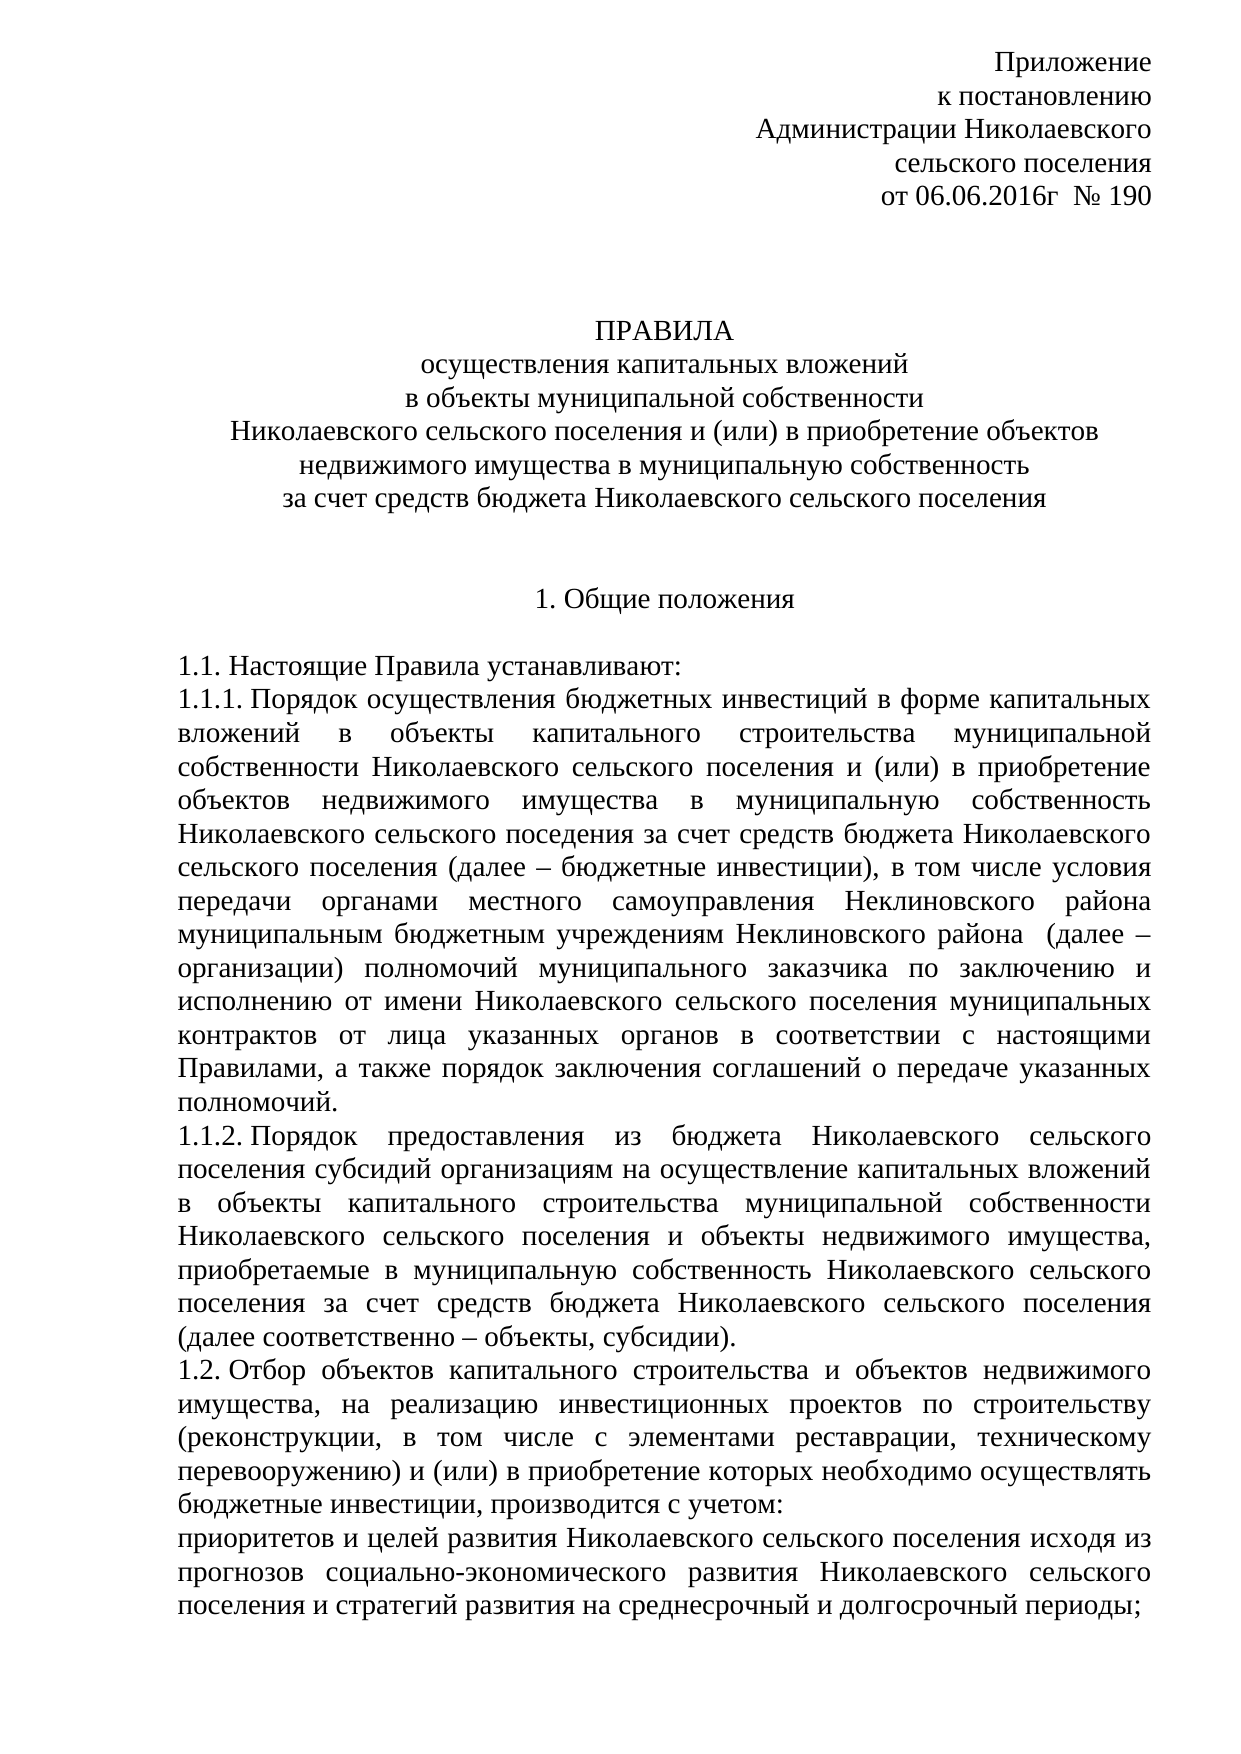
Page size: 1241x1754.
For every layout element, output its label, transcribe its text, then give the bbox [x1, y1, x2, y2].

text 1.1. Настоящие Правила устанавливают: [177, 648, 1152, 682]
text 1.1.2. Порядок предоставления из бюджета Николаевского сельского поселения субсидий организациям на осуществление капитальных вложений в объекты капитального строительства муниципальной собственности Николаевского сельского поселения и объекты недвижимого имущества, приобретаемые в муниципальную собственность Николаевского сельского поселения за счет средств бюджета Николаевского сельского поселения (далее соответственно – объекты, субсидии). [177, 1118, 1152, 1352]
text ПРАВИЛА [177, 313, 1152, 346]
text к постановлению [177, 78, 1152, 111]
text Николаевского сельского поселения и (или) в приобретение объектов [177, 413, 1152, 447]
text от 06.06.2016г № 190 [177, 178, 1152, 212]
text 1.1.1. Порядок осуществления бюджетных инвестиций в форме капитальных вложений в объекты капитального строительства муниципальной собственности Николаевского сельского поселения и (или) в приобретение объектов недвижимого имущества в муниципальную собственность Николаевского сельского поседения за счет средств бюджета Николаевского сельского поселения (далее – бюджетные инвестиции), в том числе условия передачи органами местного самоуправления Неклиновского района муниципальным бюджетным учреждениям Неклиновского района (далее – организации) полномочий муниципального заказчика по заключению и исполнению от имени Николаевского сельского поселения муниципальных контрактов от лица указанных органов в соответствии с настоящими Правилами, а также порядок заключения соглашений о передаче указанных полномочий. [177, 682, 1152, 1118]
text за счет средств бюджета Николаевского сельского поселения [177, 480, 1152, 514]
text недвижимого имущества в муниципальную собственность [177, 447, 1152, 480]
text в объекты муниципальной собственности [177, 380, 1152, 413]
text сельского поселения [177, 145, 1152, 178]
text Приложение [177, 44, 1152, 78]
text Администрации Николаевского [177, 111, 1152, 145]
text осуществления капитальных вложений [177, 346, 1152, 380]
text 1. Общие положения [177, 581, 1152, 614]
text 1.2. Отбор объектов капитального строительства и объектов недвижимого имущества, на реализацию инвестиционных проектов по строительству (реконструкции, в том числе с элементами реставрации, техническому перевооружению) и (или) в приобретение которых необходимо осуществлять бюджетные инвестиции, производится с учетом: [177, 1352, 1152, 1520]
text приоритетов и целей развития Николаевского сельского поселения исходя из прогнозов социально-экономического развития Николаевского сельского поселения и стратегий развития на среднесрочный и долгосрочный периоды; [177, 1520, 1152, 1621]
